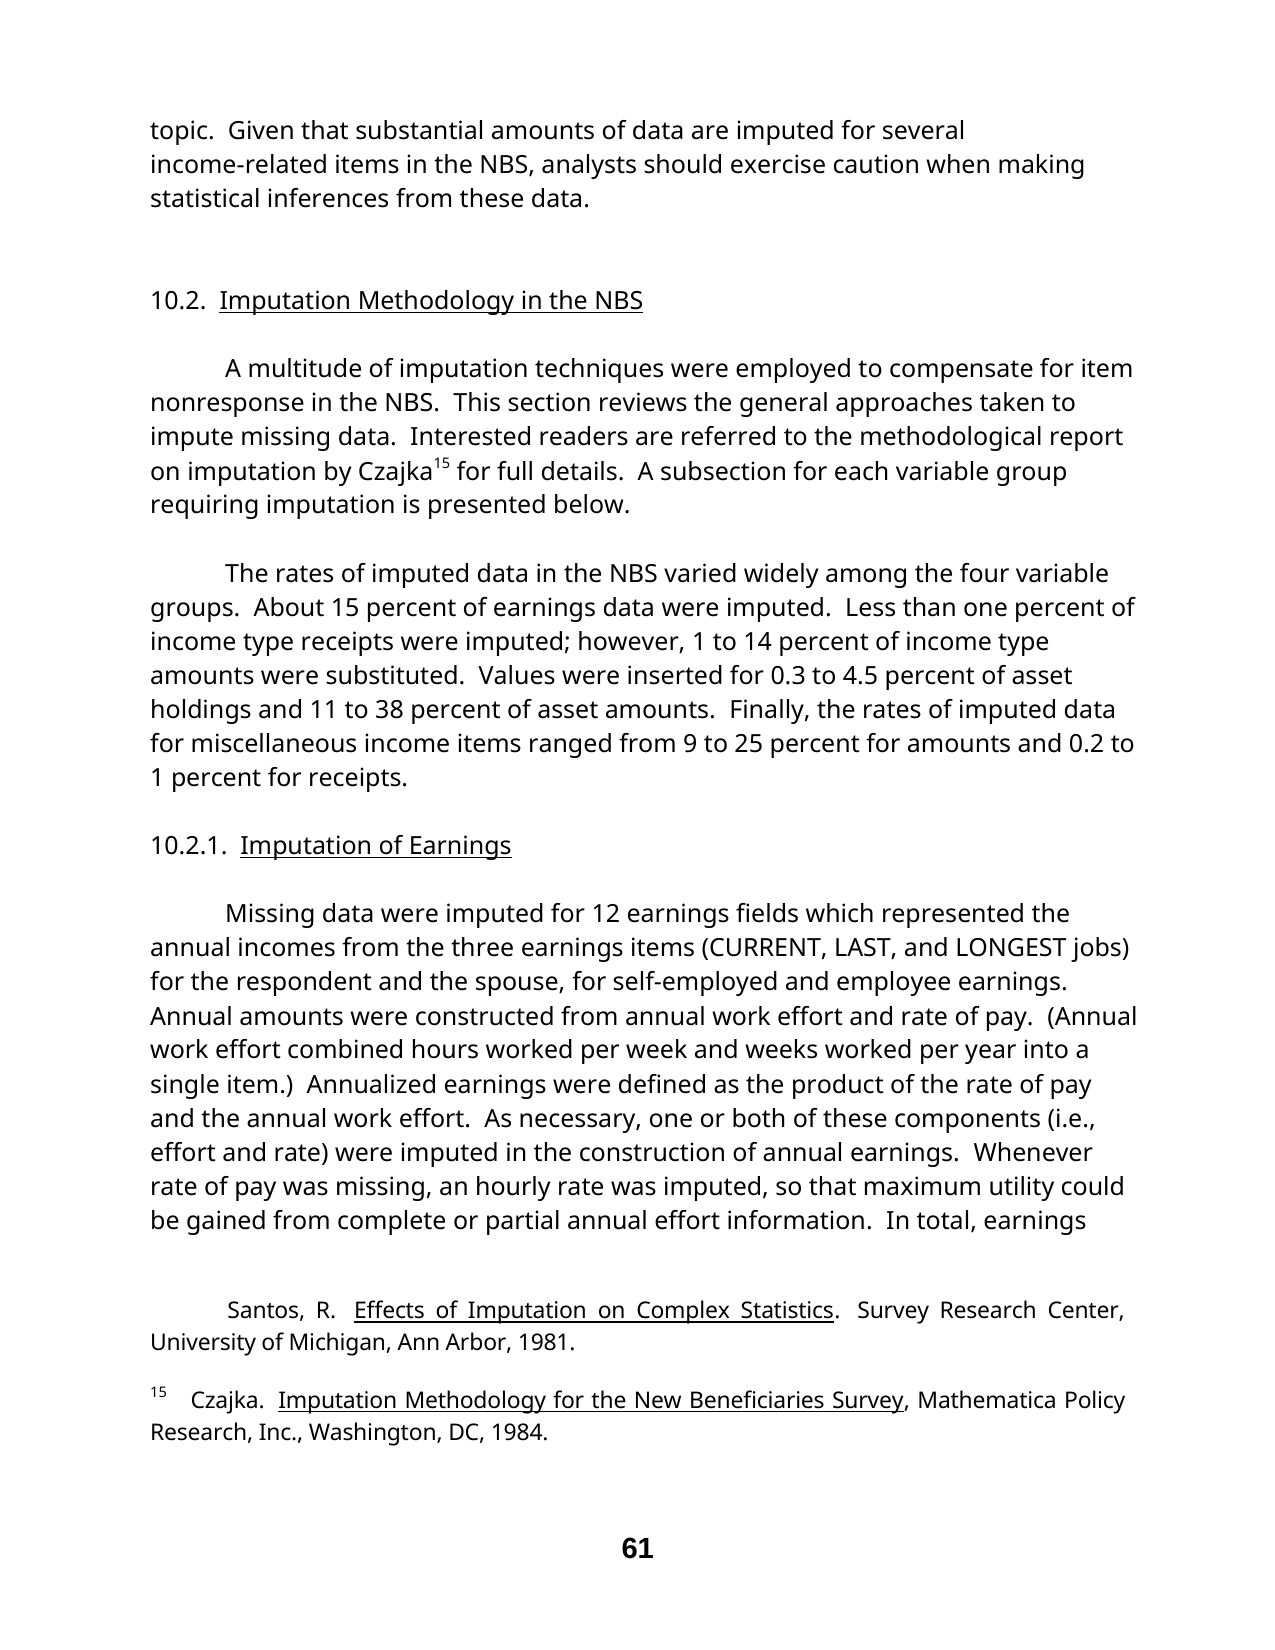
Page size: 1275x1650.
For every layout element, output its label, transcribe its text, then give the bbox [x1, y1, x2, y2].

text 10.2.1. Imputation of Earnings [150, 828, 1140, 862]
text A multitude of imputation techniques were employed to compensate for item nonresponse in the NBS. This section reviews the general approaches taken to impute missing data. Interested readers are referred to the methodological report on imputation by Czajka for full details. A subsection for each variable group requiring imputation is presented below. [150, 351, 1140, 521]
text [150, 896, 1140, 1237]
text 10.2. Imputation Methodology in the NBS [150, 283, 1140, 317]
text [150, 112, 1140, 215]
text The rates of imputed data in the NBS varied widely among the four variable groups. About 15 percent of earnings data were imputed. Less than one percent of income type receipts were imputed; however, 1 to 14 percent of income type amounts were substituted. Values were inserted for 0.3 to 4.5 percent of asset holdings and 11 to 38 percent of asset amounts. Finally, the rates of imputed data for miscellaneous income items ranged from 9 to 25 percent for amounts and 0.2 to 1 percent for receipts. [150, 555, 1140, 794]
